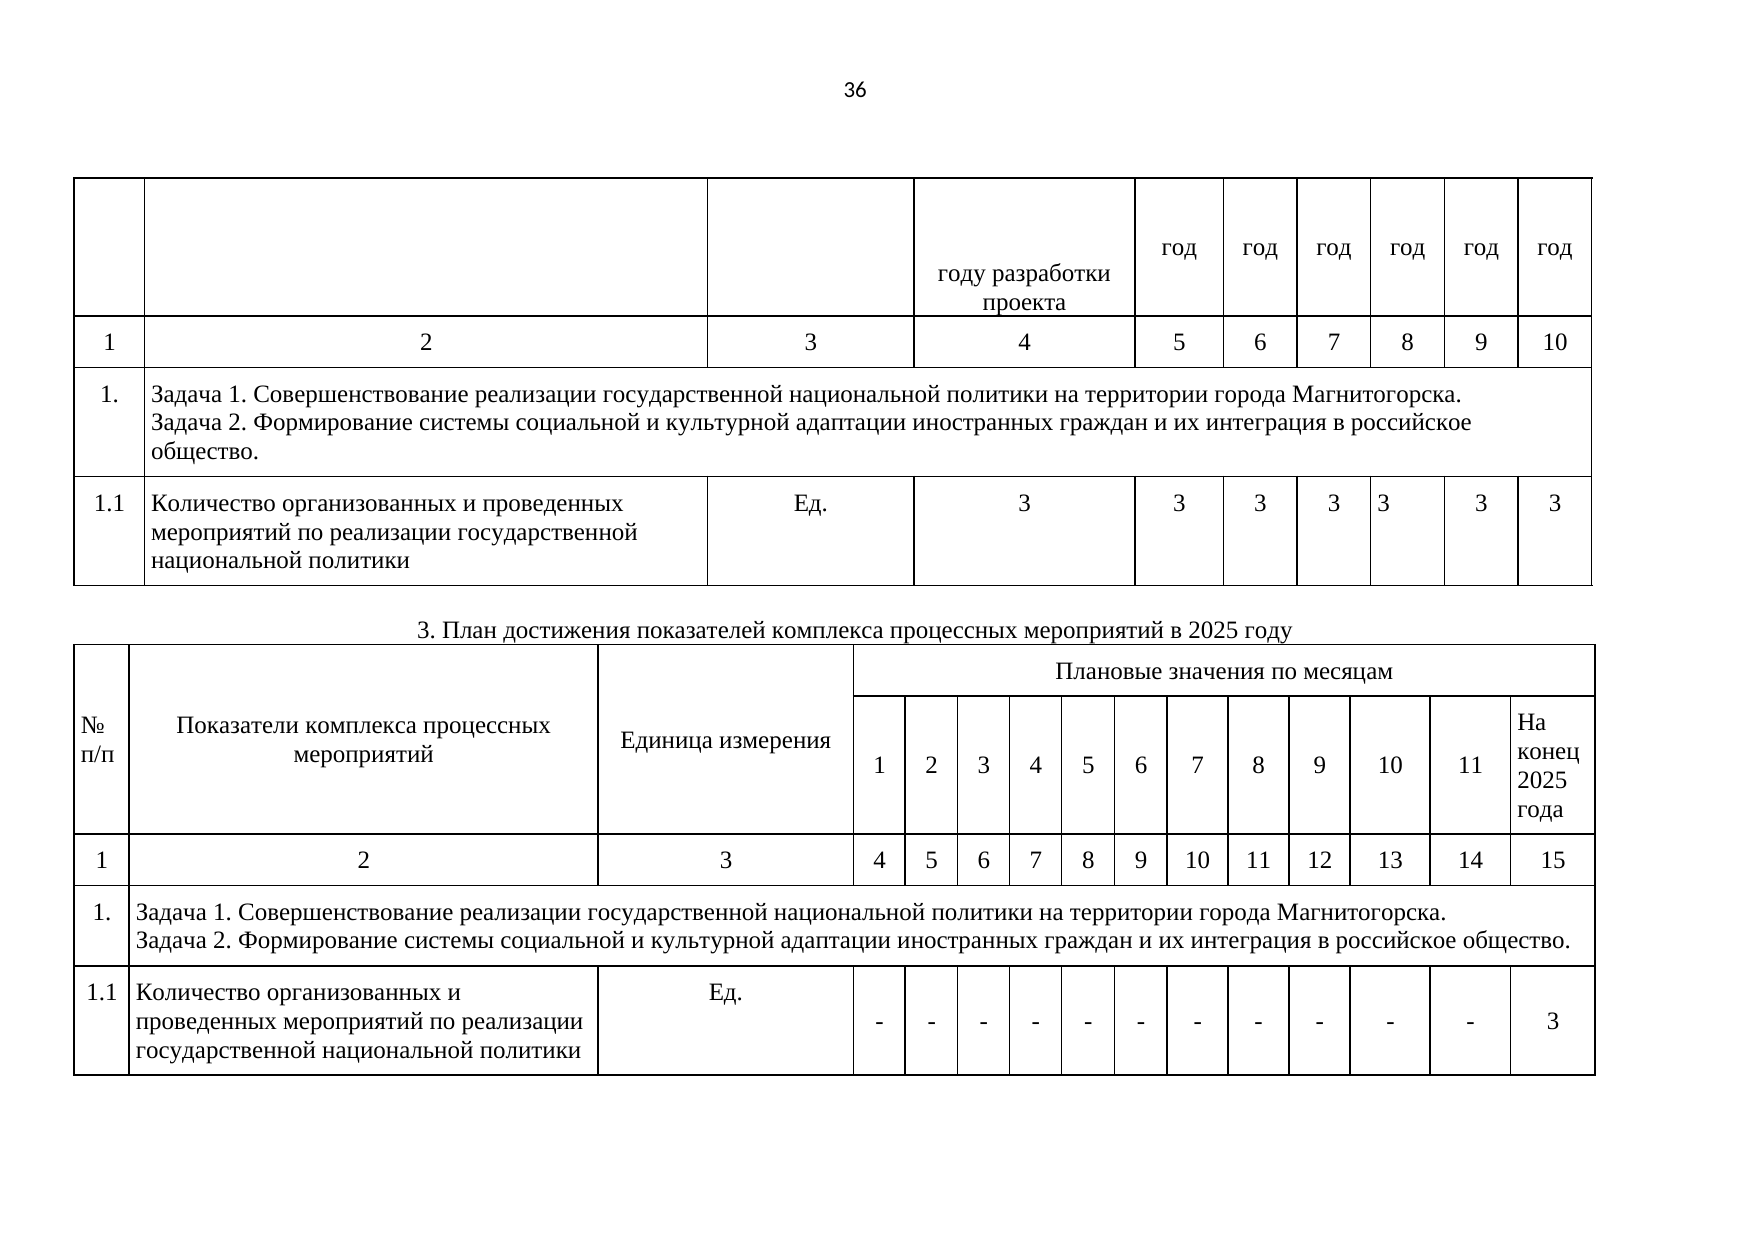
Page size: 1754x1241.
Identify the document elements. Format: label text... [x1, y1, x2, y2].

table_cell 6 [958, 835, 1009, 885]
table_cell 2028 год [1371, 179, 1444, 315]
table_cell 8 [1371, 317, 1444, 367]
table_cell 8 [1062, 835, 1114, 885]
table_cell 11 [1431, 697, 1510, 833]
table_cell - [1229, 967, 1288, 1074]
table_cell - [1431, 967, 1510, 1074]
table_cell 3 [1511, 967, 1594, 1074]
table_cell 8 [1229, 697, 1288, 833]
table_cell - [906, 967, 957, 1074]
table_cell 2 [906, 697, 957, 833]
table_cell 3 [1371, 477, 1444, 585]
table_cell 2 [130, 835, 597, 885]
table_cell - [958, 967, 1009, 1074]
table_cell 4 [854, 835, 904, 885]
table_cell 3 [1224, 477, 1296, 585]
table_cell 5 [1062, 697, 1114, 833]
table_cell 14 [1431, 835, 1510, 885]
table_cell 4 [915, 317, 1134, 367]
table_cell - [1290, 967, 1349, 1074]
table_cell 11 [1229, 835, 1288, 885]
table_cell 12 [1290, 835, 1349, 885]
table_cell - [1115, 967, 1166, 1074]
table_header № п/п [75, 645, 128, 833]
table_cell 3 [1298, 477, 1370, 585]
table_cell 3 [1519, 477, 1591, 585]
table_cell 5 [906, 835, 957, 885]
table_header Показатели комплекса процессных мероприятий [130, 645, 597, 833]
table_header Единица измерения [599, 645, 853, 833]
table_cell 3 [958, 697, 1009, 833]
table_cell - [854, 967, 904, 1074]
table_cell 3 [708, 317, 913, 367]
table_cell - [1168, 967, 1227, 1074]
table_cell - [1010, 967, 1061, 1074]
table_cell Задача 1. Совершенствование реализации государственной национальной политики на территории города Магнитогорска. Задача 2. Формирование системы социальной и культурной адаптации иностранных граждан и их интеграция в российское общество. [130, 886, 1594, 965]
table_cell 9 [1115, 835, 1166, 885]
text 3. План достижения показателей комплекса процессных мероприятий в 2025 году [74, 615, 1636, 644]
table_cell 9 [1445, 317, 1517, 367]
table_cell 10 [1351, 697, 1429, 833]
table_cell 9 [1290, 697, 1349, 833]
table_cell 2 [145, 317, 707, 367]
table_cell Задача 1. Совершенствование реализации государственной национальной политики на территории города Магнитогорска. Задача 2. Формирование системы социальной и культурной адаптации иностранных граждан и их интеграция в российское общество. [145, 368, 1591, 476]
table_cell 7 [1168, 697, 1227, 833]
table_cell 7 [1010, 835, 1061, 885]
table_cell Ед. [708, 477, 913, 585]
table_cell 15 [1511, 835, 1594, 885]
table_cell 3 [599, 835, 853, 885]
table_cell - [1062, 967, 1114, 1074]
table_cell 1.1 [75, 967, 128, 1074]
table_header Плановые значения по месяцам [854, 645, 1594, 695]
table_cell 6 [1115, 697, 1166, 833]
table_cell 2029 год [1445, 179, 1517, 315]
table_cell Количество организованных и проведенных мероприятий по реализации государственной национальной политики [130, 967, 597, 1074]
table_cell 3 [1445, 477, 1517, 585]
table_cell 5 [1136, 317, 1223, 367]
table_cell 3 [1136, 477, 1223, 585]
table_cell 4 [1010, 697, 1061, 833]
table_cell 7 [1298, 317, 1370, 367]
table_cell 2030 год [1519, 179, 1591, 315]
table_cell 1 [75, 317, 144, 367]
table_cell 2026 год [1224, 179, 1296, 315]
table_cell 13 [1351, 835, 1429, 885]
table_cell 6 [1224, 317, 1296, 367]
table_cell Ед. [599, 967, 853, 1074]
table_cell 3 [915, 477, 1134, 585]
table_cell 1 [75, 835, 128, 885]
table_cell Количество организованных и проведенных мероприятий по реализации государственной национальной политики [145, 477, 707, 585]
table_cell 1 [854, 697, 904, 833]
table_cell 1.1 [75, 477, 144, 585]
table_cell 2027 год [1298, 179, 1370, 315]
table_cell 1. [75, 368, 144, 476]
table_cell - [1351, 967, 1429, 1074]
table_cell 10 [1519, 317, 1591, 367]
table_cell 2025 год [1136, 179, 1223, 315]
table_cell На конец 2025 года [1511, 697, 1594, 833]
table_cell 10 [1168, 835, 1227, 885]
table_cell 1. [75, 886, 128, 965]
